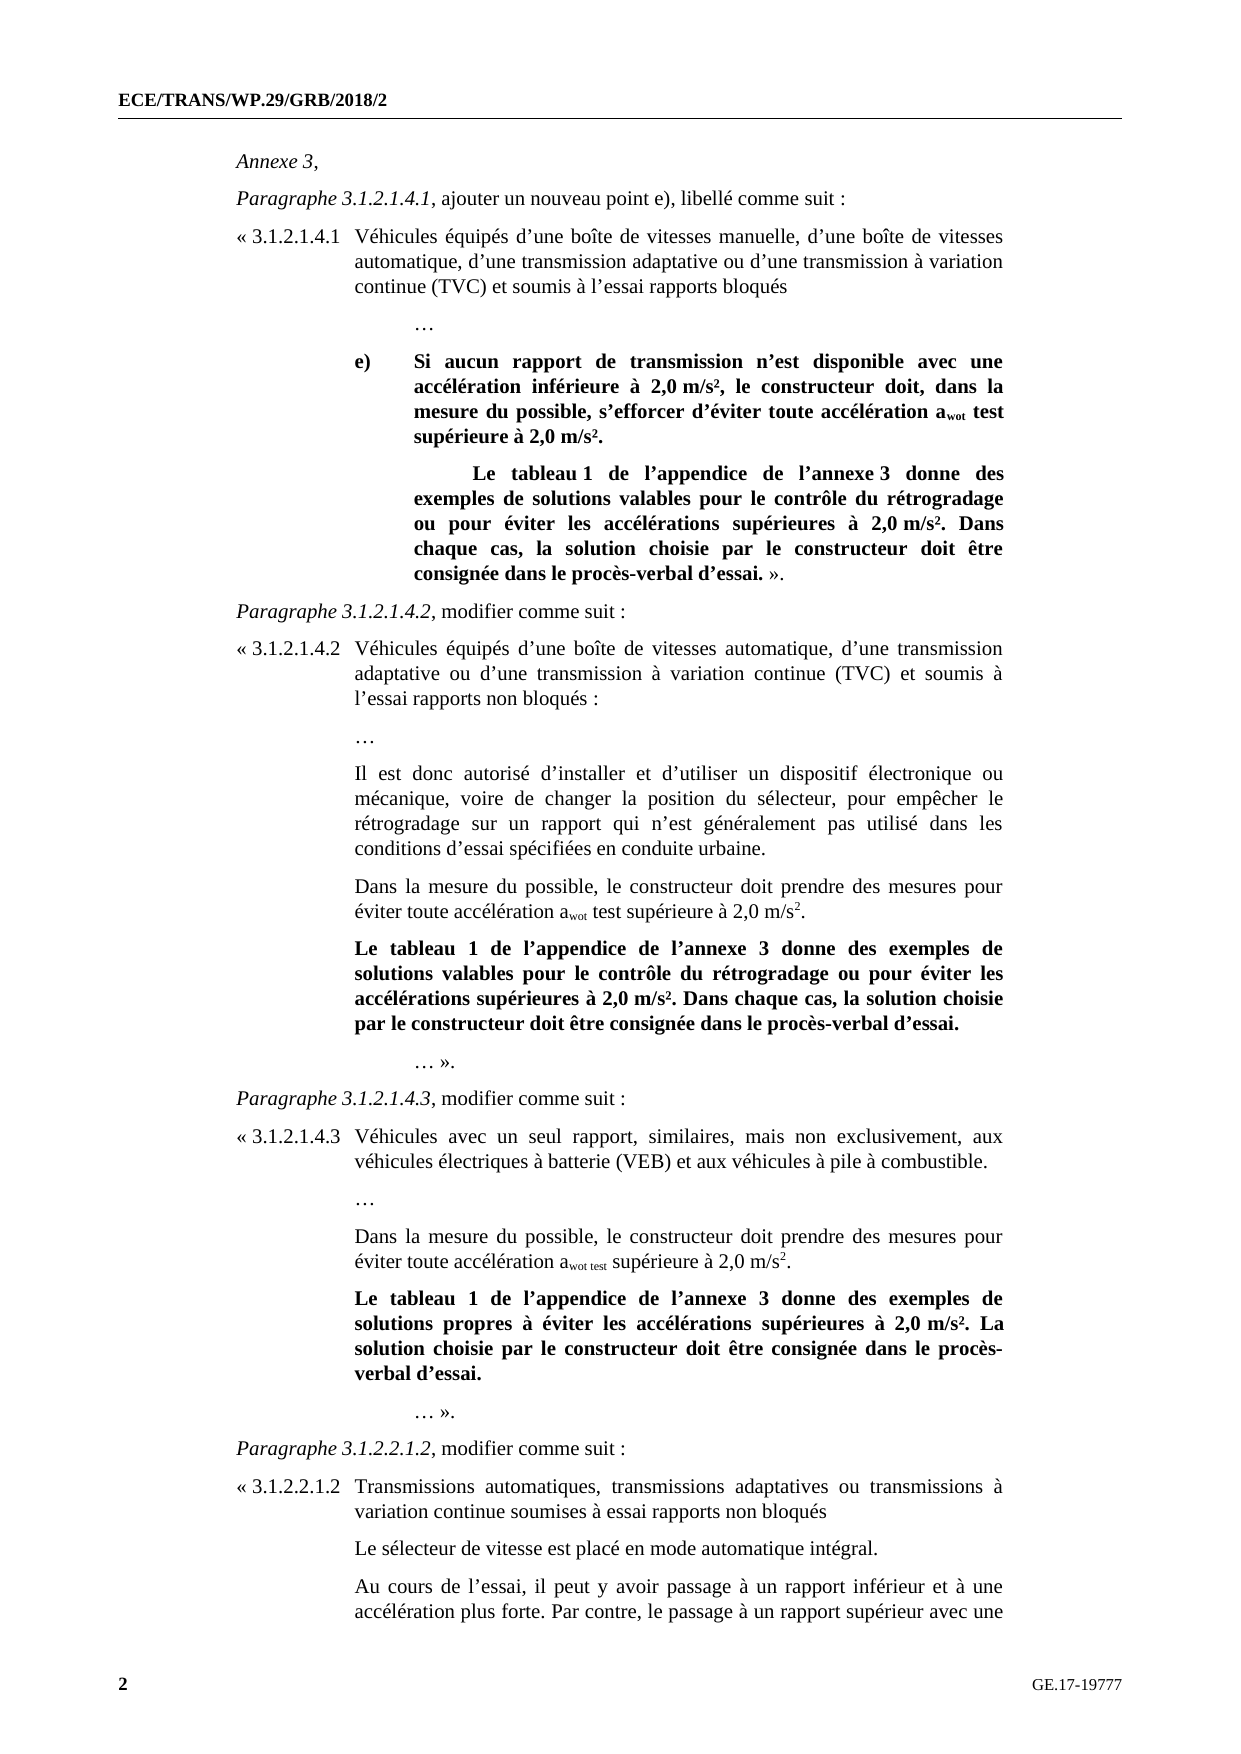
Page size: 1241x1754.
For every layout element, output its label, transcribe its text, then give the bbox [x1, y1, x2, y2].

text Le tableau 1 de l’appendice de l’annexe 3 donne des exemples de solutions valables pour le contrôle du rétrogradage ou pour éviter les accélérations supérieures à 2,0 m/s². Dans chaque cas, la solution choisie par le constructeur doit être consignée dans le procès-verbal d’essai. [354, 935, 1004, 1035]
text Le tableau 1 de l’appendice de l’annexe 3 donne des exemples de solutions propres à éviter les accélérations supérieures à 2,0 m/s². La solution choisie par le constructeur doit être consignée dans le procès-verbal d’essai. [354, 1285, 1004, 1385]
text … ». [354, 1398, 1004, 1423]
text Paragraphe 3.1.2.2.1.2, modifier comme suit : [236, 1435, 1004, 1460]
text Paragraphe 3.1.2.1.4.1, ajouter un nouveau point e), libellé comme suit : [236, 185, 1004, 210]
text Paragraphe 3.1.2.1.4.2, modifier comme suit : [236, 598, 1004, 623]
text « 3.1.2.2.1.2 Transmissions automatiques, transmissions adaptatives ou transmissions à variation continue soumises à essai rapports non bloqués [236, 1473, 1004, 1523]
text « 3.1.2.1.4.2 Véhicules équipés d’une boîte de vitesses automatique, d’une transmission adaptative ou d’une transmission à variation continue (TVC) et soumis à l’essai rapports non bloqués : [236, 635, 1004, 710]
text « 3.1.2.1.4.1 Véhicules équipés d’une boîte de vitesses manuelle, d’une boîte de vitesses automatique, d’une transmission adaptative ou d’une transmission à variation continue (TVC) et soumis à l’essai rapports bloqués [236, 223, 1004, 298]
text e) Si aucun rapport de transmission n’est disponible avec une accélération inférieure à 2,0 m/s², le constructeur doit, dans la mesure du possible, s’efforcer d’éviter toute accélération awot test supérieure à 2,0 m/s². [354, 348, 1004, 448]
text Annexe 3, [236, 148, 1004, 173]
text Il est donc autorisé d’installer et d’utiliser un dispositif électronique ou mécanique, voire de changer la position du sélecteur, pour empêcher le rétrogradage sur un rapport qui n’est généralement pas utilisé dans les conditions d’essai spécifiées en conduite urbaine. [354, 760, 1004, 860]
text … [354, 723, 1004, 748]
text Dans la mesure du possible, le constructeur doit prendre des mesures pour éviter toute accélération awot test supérieure à 2,0 m/s2. [354, 1223, 1004, 1273]
text … ». [354, 1048, 1004, 1073]
text … [354, 1185, 1004, 1210]
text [354, 1573, 1004, 1623]
text Le tableau 1 de l’appendice de l’annexe 3 donne des exemples de solutions valables pour le contrôle du rétrogradage ou pour éviter les accélérations supérieures à 2,0 m/s². Dans chaque cas, la solution choisie par le constructeur doit être consignée dans le procès-verbal d’essai. ». [413, 460, 1004, 585]
text Le sélecteur de vitesse est placé en mode automatique intégral. [354, 1535, 1004, 1560]
text Paragraphe 3.1.2.1.4.3, modifier comme suit : [236, 1085, 1004, 1110]
text Dans la mesure du possible, le constructeur doit prendre des mesures pour éviter toute accélération awot test supérieure à 2,0 m/s2. [354, 873, 1004, 923]
text « 3.1.2.1.4.3 Véhicules avec un seul rapport, similaires, mais non exclusivement, aux véhicules électriques à batterie (VEB) et aux véhicules à pile à combustible. [236, 1123, 1004, 1173]
text … [354, 310, 1004, 335]
